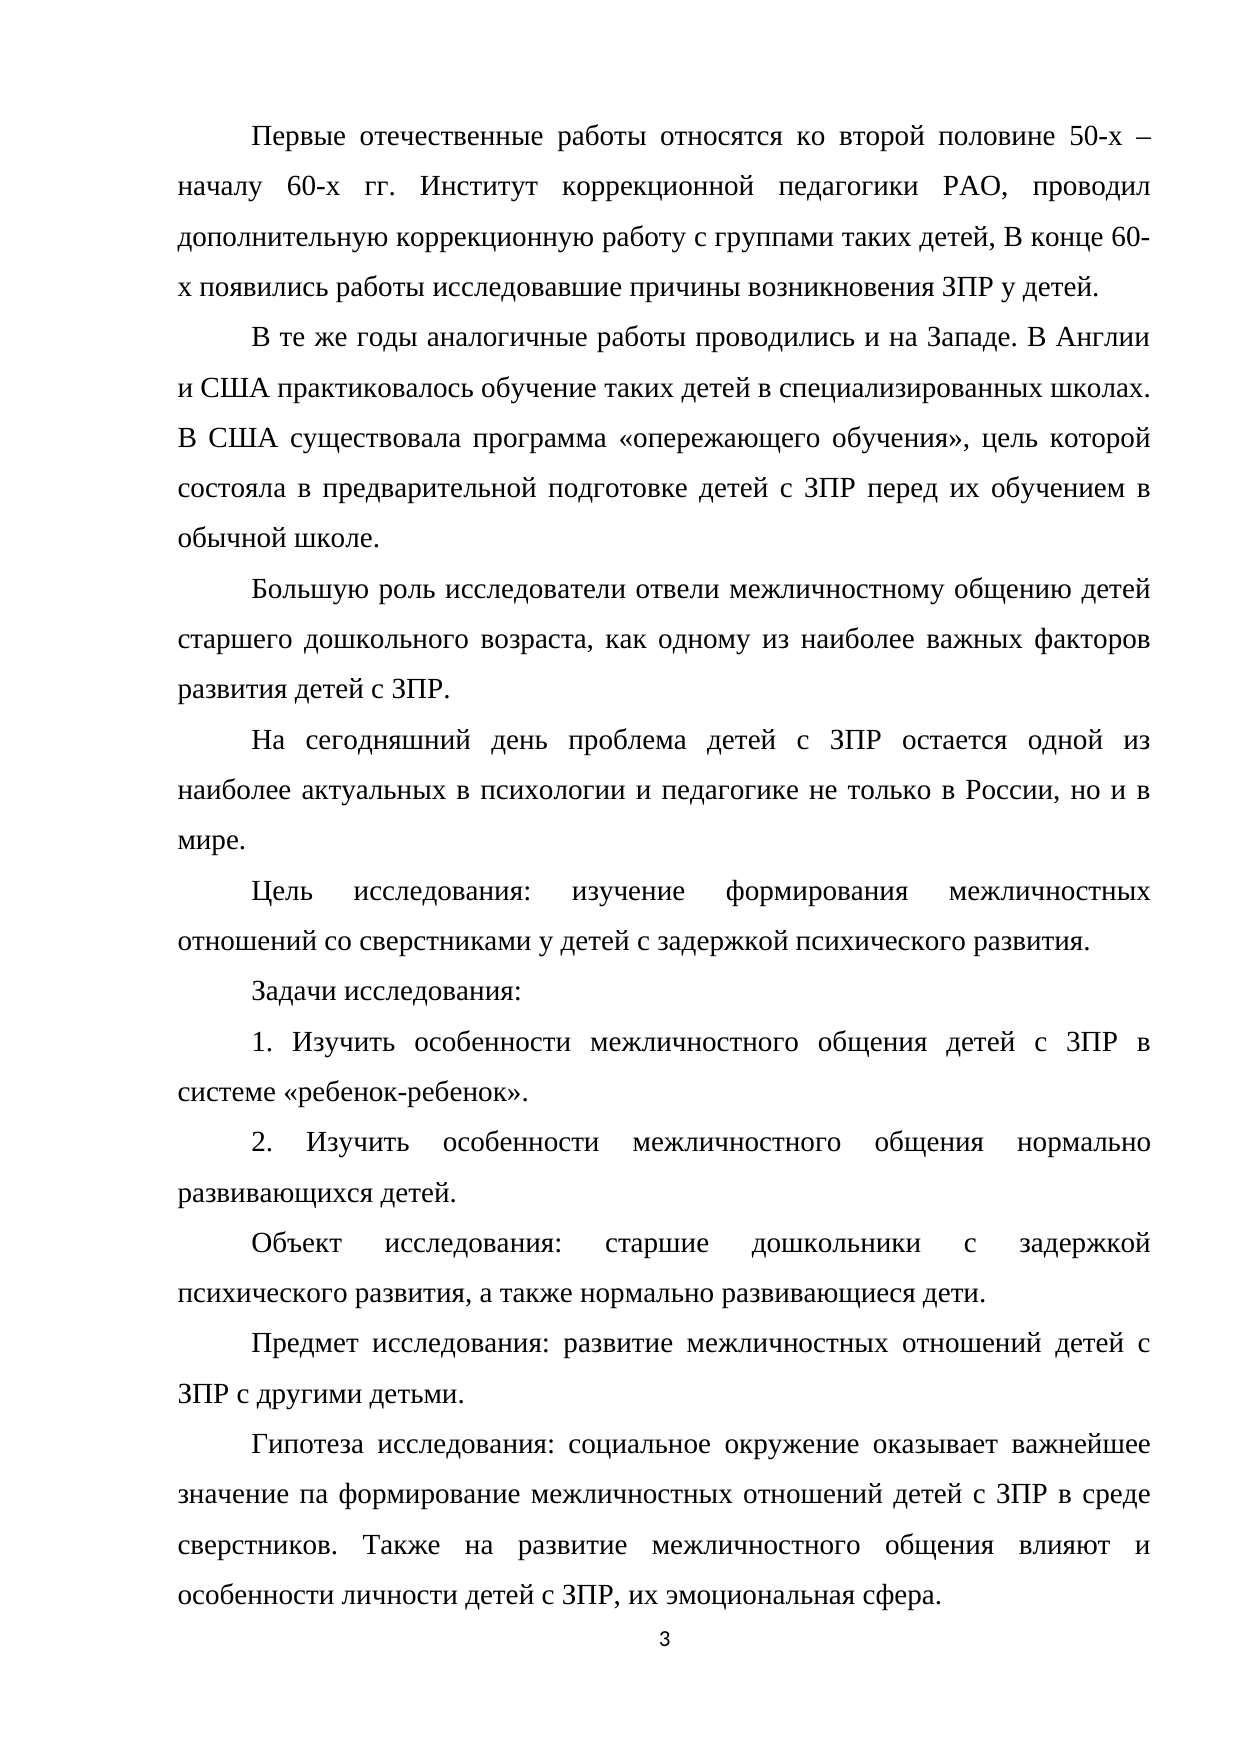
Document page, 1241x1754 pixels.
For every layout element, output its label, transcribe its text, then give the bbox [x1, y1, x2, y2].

text 1. Изучить особенности межличностного общения детей с 3ПP в системе «ребенок-ребенок». [177, 1024, 1152, 1108]
text В те же годы аналогичные работы проводились и на Западе. В Англии и США практиковалось обучение таких детей в специализированных школах. В США существовала программа «опережающего обучения», цель которой состояла в предварительной подготовке детей с ЗПP перед их обучением в обычной школе. [177, 319, 1152, 554]
text На сегодняшний день проблема детей с ЗПP остается одной из наиболее актуальных в психологии и педагогике не только в России, но и в мире. [177, 722, 1152, 856]
text Большую роль исследователи отвели межличностному общению детей старшего дошкольного возраста, как одному из наиболее важных факторов развития детей с ЗПP. [177, 571, 1152, 705]
text Предмет исследования: развитие межличностных отношений детей с ЗПР с другими детьми. [177, 1326, 1152, 1409]
text Задачи исследования: [177, 973, 1152, 1007]
text Гипотеза исследования: социальное окружение оказывает важнейшее значение па формирование межличностных отношений детей с ЗПP в среде сверстников. Также на развитие межличностного общения влияют и особенности личности детей с ЗПP, их эмоциональная сфера. [177, 1426, 1152, 1611]
text Первые отечественные работы относятся ко второй половине 50-х – началу 60-х гг. Институт коррекционной педагогики РАО, проводил дополнительную коррекционную работу с группами таких детей, В конце 60-х появились работы исследовавшие причины возникновения ЗПP у детей. [177, 118, 1152, 303]
text 2. Изучить особенности межличностного общения нормально развивающихся детей. [177, 1124, 1152, 1208]
text Объект исследования: старшие дошкольники с задержкой психического развития, а также нормально развивающиеся дети. [177, 1225, 1152, 1309]
text Цель исследования: изучение формирования межличностных отношений со сверстниками у детей с задержкой психического развития. [177, 873, 1152, 957]
